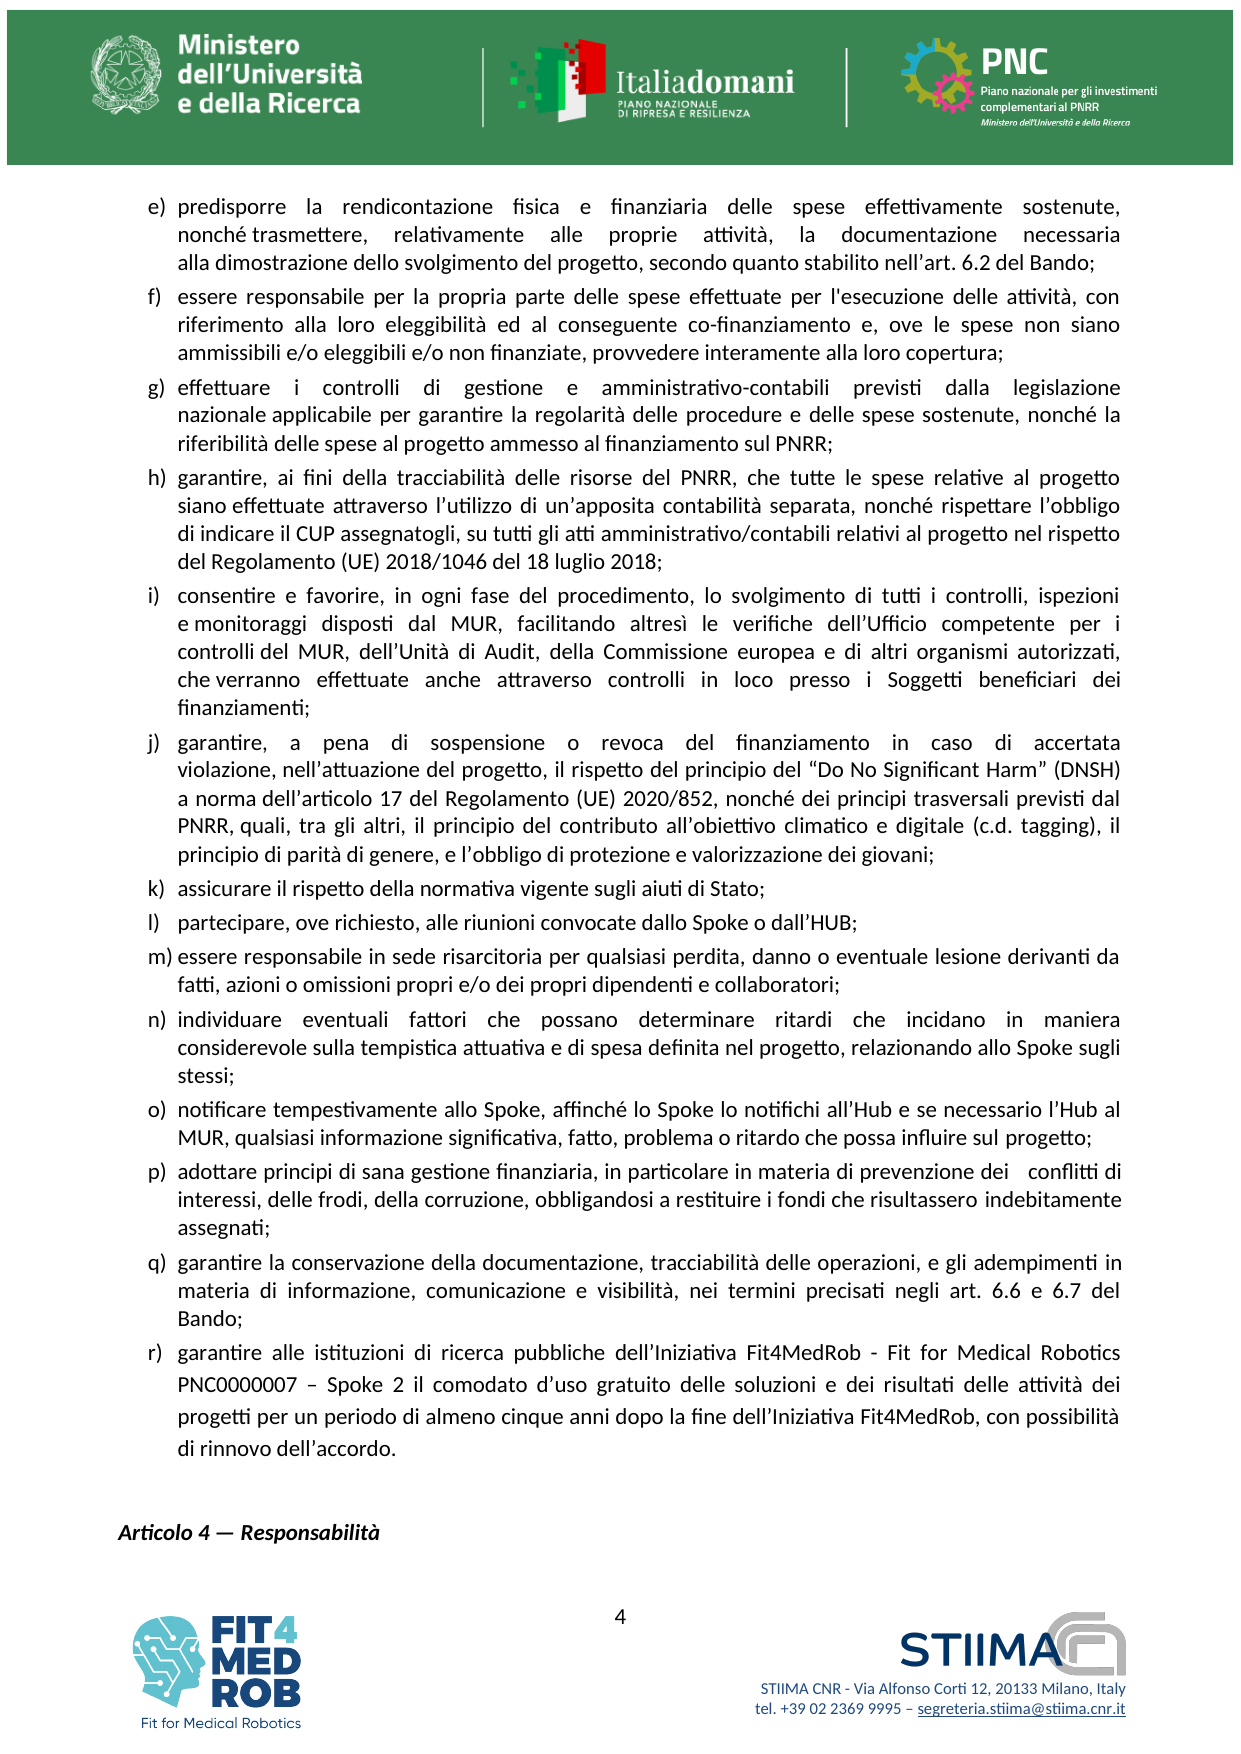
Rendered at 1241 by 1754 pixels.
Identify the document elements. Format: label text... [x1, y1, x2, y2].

picture [6, 9, 1234, 171]
list garantire, ai fini della tracciabilità delle risorse del PNRR, che tutte le spese relative al progetto siano effettuate attraverso l’utilizzo di un’apposita contabilità separata, nonché rispettare l’obbligo di indicare il CUP assegnatogli, su tutti gli atti amministrativo/contabili relativi al progetto nel rispetto del Regolamento (UE) 2018/1046 del 18 luglio 2018; [148, 463, 1122, 575]
list individuare eventuali fattori che possano determinare ritardi che incidano in maniera considerevole sulla tempistica attuativa e di spesa definita nel progetto, relazionando allo Spoke sugli stessi; [148, 1005, 1122, 1089]
picture [886, 1600, 1142, 1696]
list assicurare il rispetto della normativa vigente sugli aiuti di Stato; [148, 874, 1122, 902]
list garantire, a pena di sospensione o revoca del finanziamento in caso di accertata violazione, nell’attuazione del progetto, il rispetto del principio del “Do No Significant Harm” (DNSH) a norma dell’articolo 17 del Regolamento (UE) 2020/852, nonché dei principi trasversali previsti dal PNRR, quali, tra gli altri, il principio del contributo all’obiettivo climatico e digitale (c.d. tagging), il principio di parità di genere, e l’obbligo di protezione e valorizzazione dei giovani; [148, 728, 1122, 868]
list adottare principi di sana gestione finanziaria, in particolare in materia di prevenzione dei conflitti di interessi, delle frodi, della corruzione, obbligandosi a restituire i fondi che risultassero indebitamente assegnati; [148, 1157, 1122, 1241]
list notificare tempestivamente allo Spoke, affinché lo Spoke lo notifichi all’Hub e se necessario l’Hub al MUR, qualsiasi informazione significativa, fatto, problema o ritardo che possa influire sul progetto; [148, 1095, 1122, 1151]
picture [118, 1605, 318, 1737]
list predisporre la rendicontazione fisica e finanziaria delle spese effettivamente sostenute, nonché trasmettere, relativamente alle proprie attività, la documentazione necessaria alla dimostrazione dello svolgimento del progetto, secondo quanto stabilito nell’art. 6.2 del Bando; [148, 192, 1122, 276]
text Articolo 4 — Responsabilità [118, 1518, 1122, 1547]
list effettuare i controlli di gestione e amministrativo-contabili previsti dalla legislazione nazionale applicabile per garantire la regolarità delle procedure e delle spese sostenute, nonché la riferibilità delle spese al progetto ammesso al finanziamento sul PNRR; [148, 373, 1122, 457]
list garantire la conservazione della documentazione, tracciabilità delle operazioni, e gli adempimenti in materia di informazione, comunicazione e visibilità, nei termini precisati negli art. 6.6 e 6.7 del Bando; [148, 1248, 1122, 1332]
list essere responsabile in sede risarcitoria per qualsiasi perdita, danno o eventuale lesione derivanti da fatti, azioni o omissioni propri e/o dei propri dipendenti e collaboratori; [148, 942, 1122, 998]
list consentire e favorire, in ogni fase del procedimento, lo svolgimento di tutti i controlli, ispezioni e monitoraggi disposti dal MUR, facilitando altresì le verifiche dell’Ufficio competente per i controlli del MUR, dell’Unità di Audit, della Commissione europea e di altri organismi autorizzati, che verranno effettuate anche attraverso controlli in loco presso i Soggetti beneficiari dei finanziamenti; [148, 581, 1122, 721]
list essere responsabile per la propria parte delle spese effettuate per l'esecuzione delle attività, con riferimento alla loro eleggibilità ed al conseguente co-finanziamento e, ove le spese non siano ammissibili e/o eleggibili e/o non finanziate, provvedere interamente alla loro copertura; [148, 282, 1122, 366]
list partecipare, ove richiesto, alle riunioni convocate dallo Spoke o dall’HUB; [148, 908, 1122, 936]
list garantire alle istituzioni di ricerca pubbliche dell’Iniziativa Fit4MedRob - Fit for Medical Robotics PNC0000007 – Spoke 2 il comodato d’uso gratuito delle soluzioni e dei risultati delle attività dei progetti per un periodo di almeno cinque anni dopo la fine dell’Iniziativa Fit4MedRob, con possibilità di rinnovo dell’accordo. [148, 1338, 1122, 1463]
